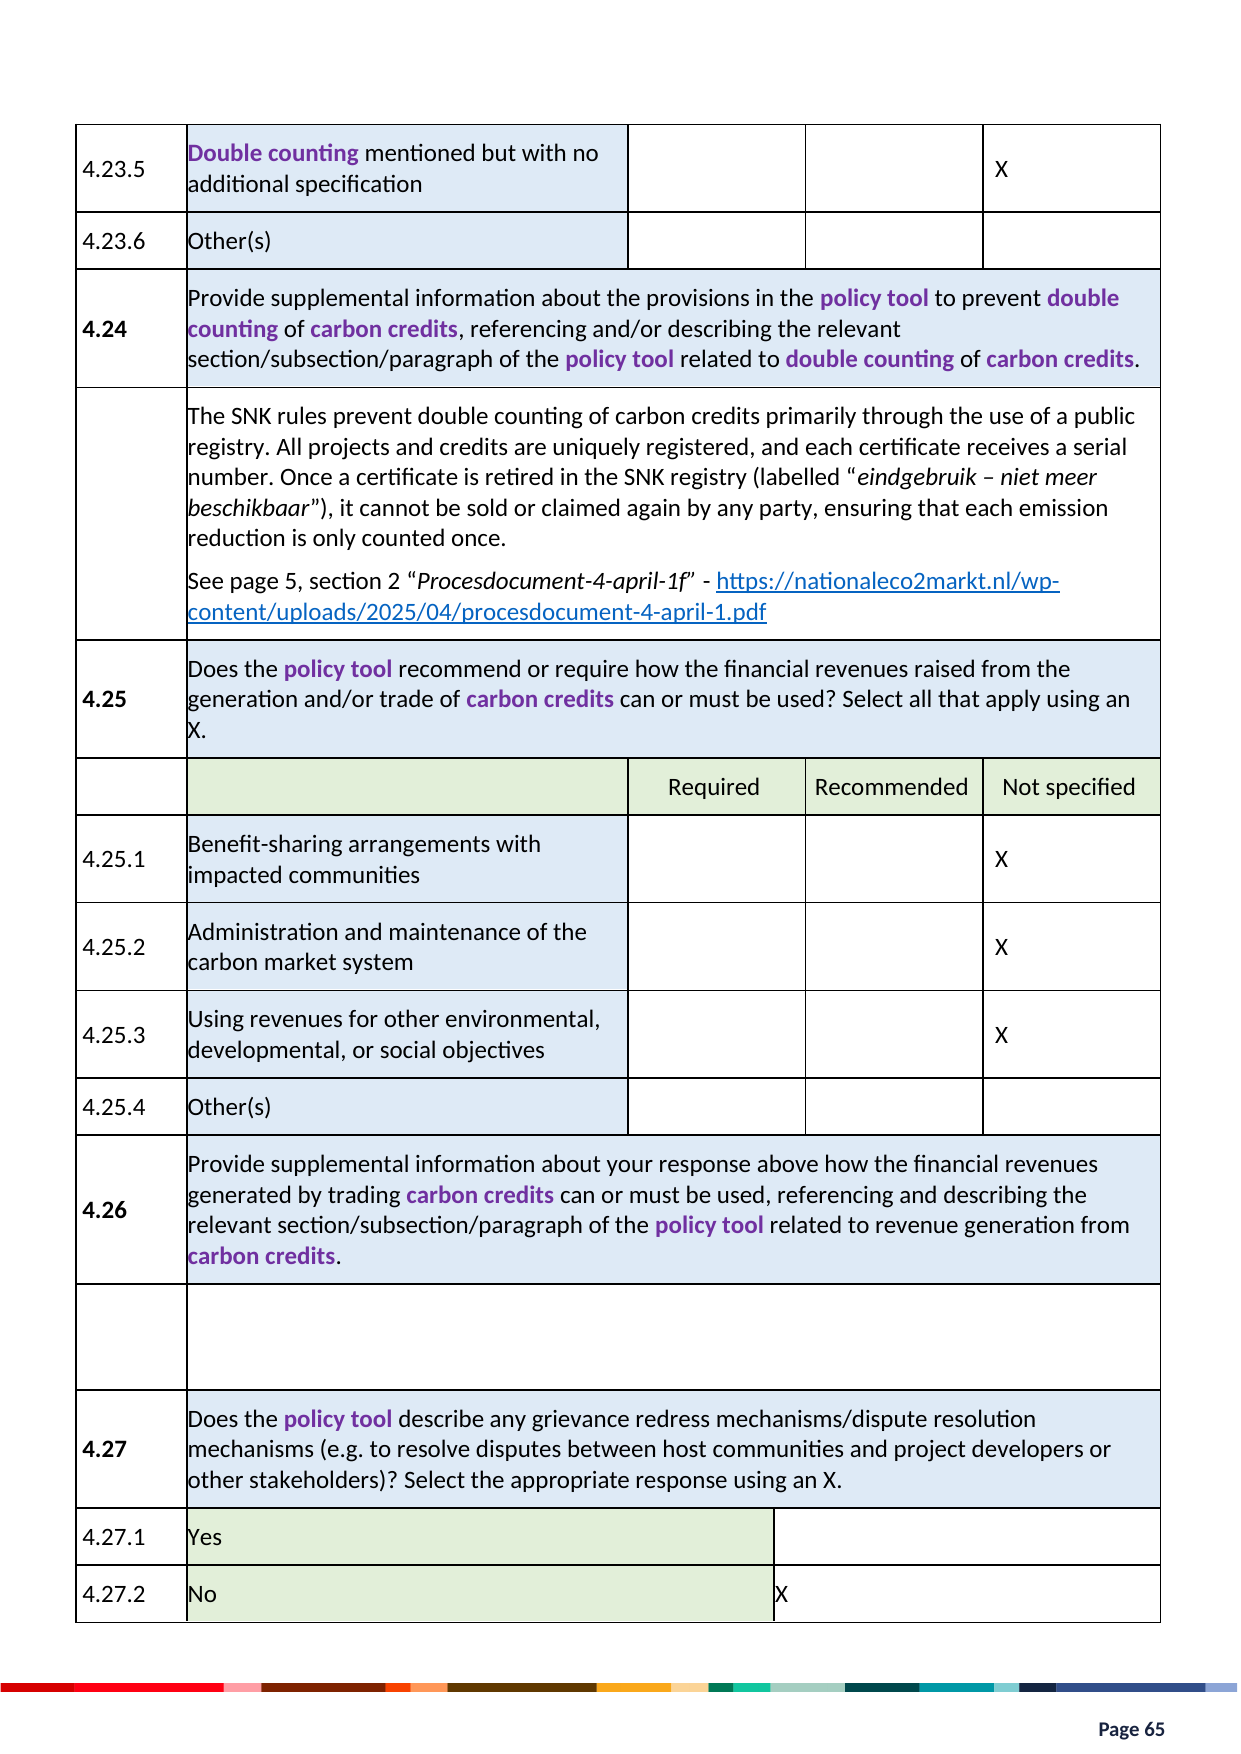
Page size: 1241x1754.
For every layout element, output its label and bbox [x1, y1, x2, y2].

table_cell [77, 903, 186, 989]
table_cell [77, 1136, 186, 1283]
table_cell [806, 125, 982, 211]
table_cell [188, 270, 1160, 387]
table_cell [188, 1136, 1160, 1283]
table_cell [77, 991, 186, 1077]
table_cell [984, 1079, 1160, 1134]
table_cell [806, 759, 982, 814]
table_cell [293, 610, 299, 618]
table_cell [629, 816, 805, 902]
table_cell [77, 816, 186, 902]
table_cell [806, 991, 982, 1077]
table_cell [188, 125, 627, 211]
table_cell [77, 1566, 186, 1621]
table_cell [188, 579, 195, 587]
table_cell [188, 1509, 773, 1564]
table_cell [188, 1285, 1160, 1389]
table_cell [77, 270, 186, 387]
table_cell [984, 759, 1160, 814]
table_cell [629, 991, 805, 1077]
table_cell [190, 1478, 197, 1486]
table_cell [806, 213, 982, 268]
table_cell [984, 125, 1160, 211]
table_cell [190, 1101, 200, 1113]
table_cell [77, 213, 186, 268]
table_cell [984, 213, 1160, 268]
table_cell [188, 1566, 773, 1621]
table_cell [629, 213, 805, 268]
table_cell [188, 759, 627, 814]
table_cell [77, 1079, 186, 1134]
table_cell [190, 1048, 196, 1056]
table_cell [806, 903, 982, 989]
picture [0, 1683, 1236, 1692]
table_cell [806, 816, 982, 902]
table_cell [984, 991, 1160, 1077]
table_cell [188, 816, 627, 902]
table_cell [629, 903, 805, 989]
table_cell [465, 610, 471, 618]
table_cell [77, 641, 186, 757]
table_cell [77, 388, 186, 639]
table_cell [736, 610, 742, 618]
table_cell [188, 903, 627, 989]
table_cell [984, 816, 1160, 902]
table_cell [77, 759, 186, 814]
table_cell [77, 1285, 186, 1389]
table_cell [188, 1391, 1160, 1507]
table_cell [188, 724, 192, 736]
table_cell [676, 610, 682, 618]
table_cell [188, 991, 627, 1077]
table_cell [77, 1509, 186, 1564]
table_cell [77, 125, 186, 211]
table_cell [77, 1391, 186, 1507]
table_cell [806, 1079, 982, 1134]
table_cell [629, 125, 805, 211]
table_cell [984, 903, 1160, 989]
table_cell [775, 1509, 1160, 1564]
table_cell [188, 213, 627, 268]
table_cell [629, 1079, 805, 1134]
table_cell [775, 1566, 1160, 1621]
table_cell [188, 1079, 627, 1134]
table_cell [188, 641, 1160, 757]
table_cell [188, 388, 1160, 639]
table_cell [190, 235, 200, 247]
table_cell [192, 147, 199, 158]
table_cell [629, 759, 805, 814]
